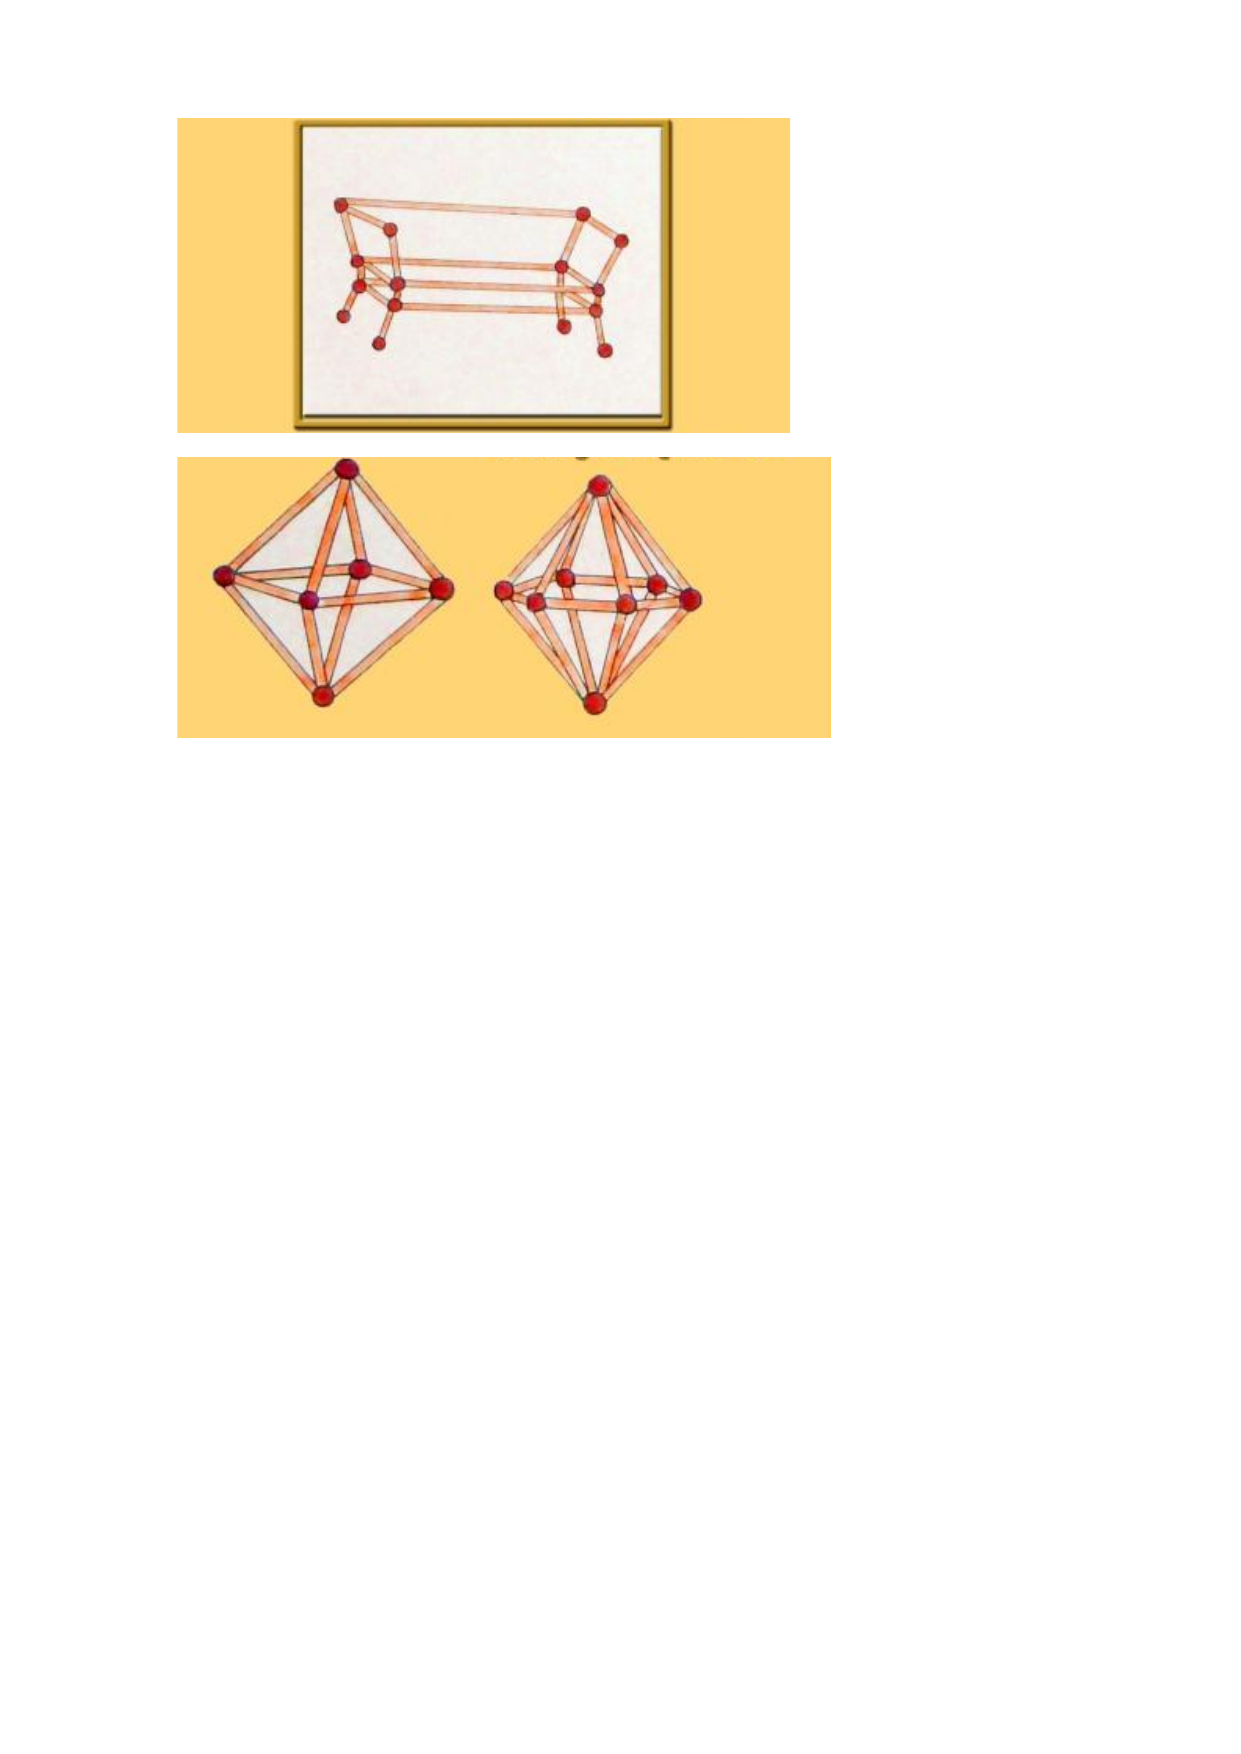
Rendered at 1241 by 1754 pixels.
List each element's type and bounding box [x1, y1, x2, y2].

picture [177, 118, 791, 433]
picture [177, 457, 831, 738]
